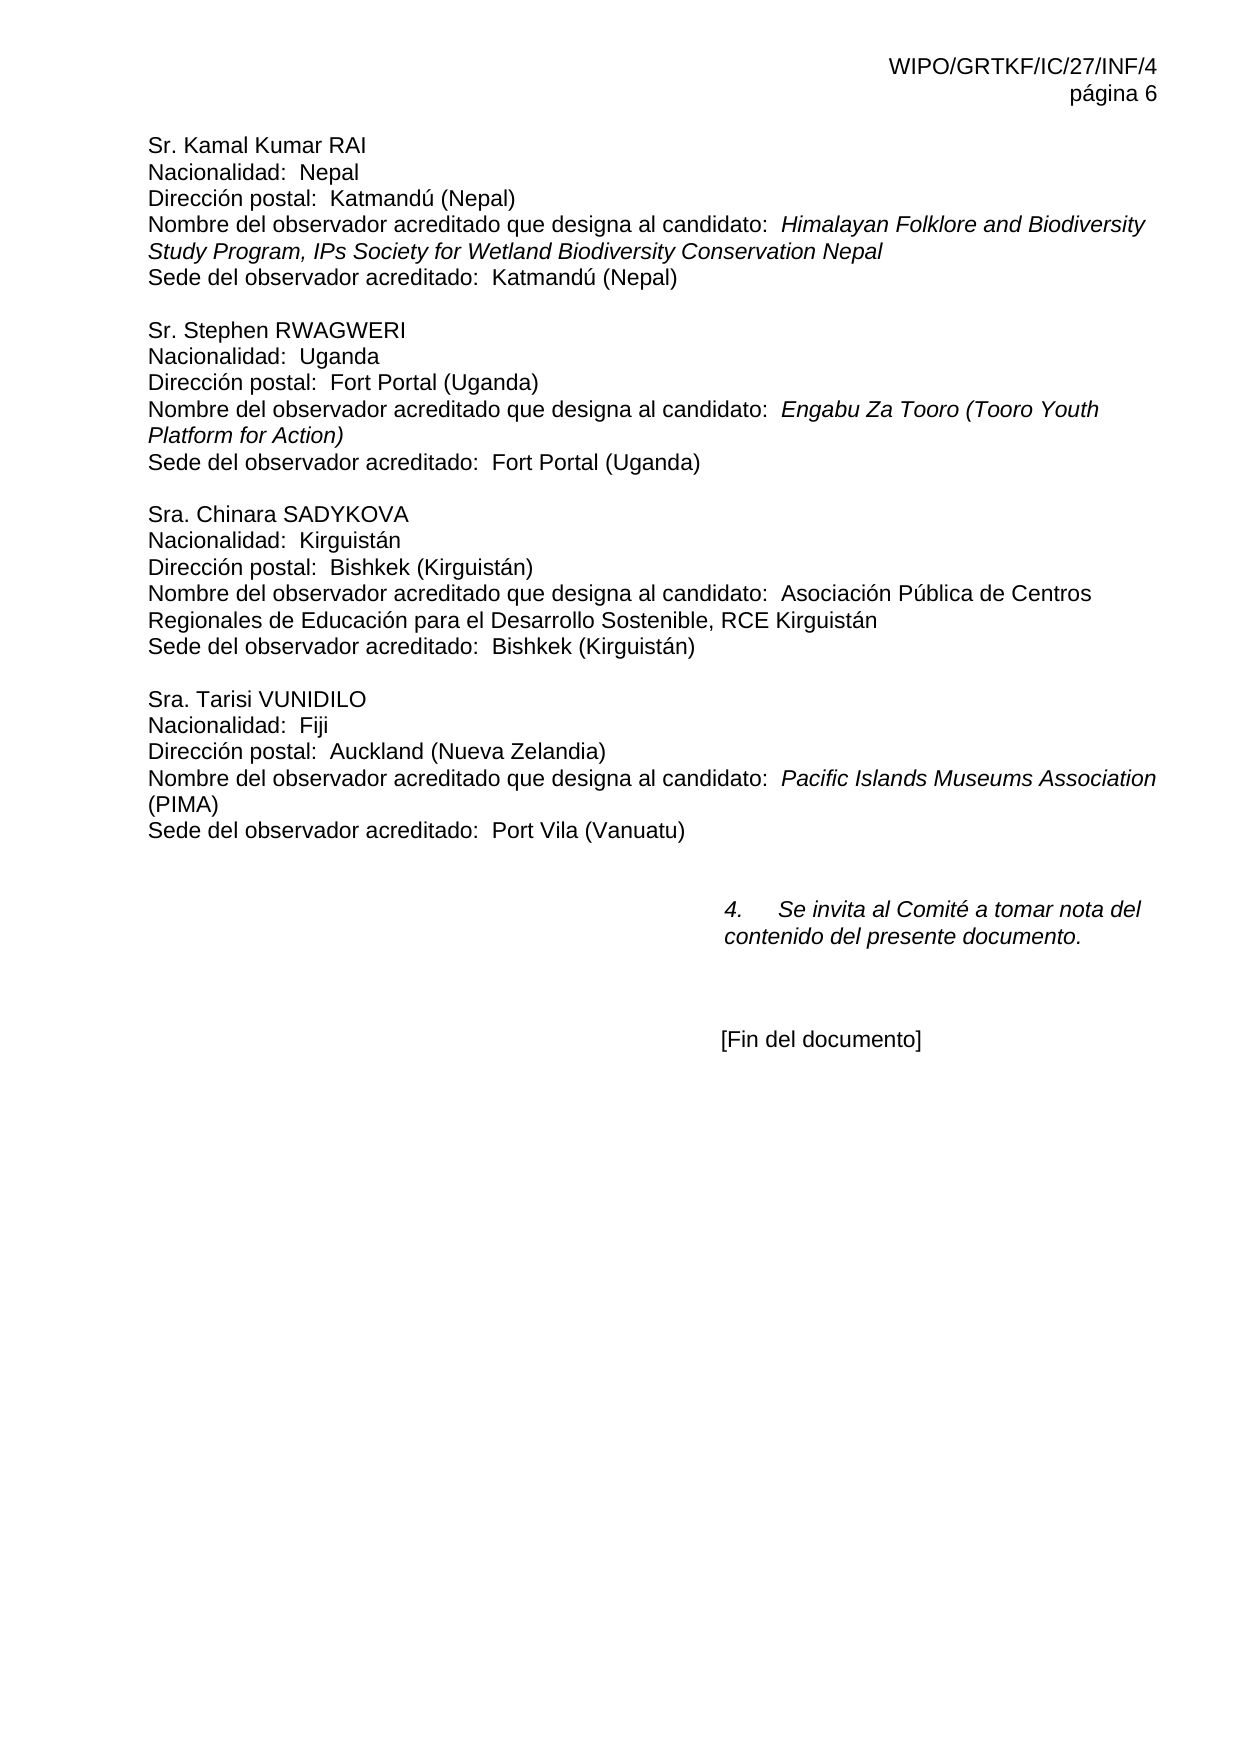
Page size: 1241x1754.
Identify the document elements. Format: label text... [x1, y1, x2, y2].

text Dirección postal: Bishkek (Kirguistán) [148, 554, 1157, 580]
text Sra. Chinara SADYKOVA [148, 501, 1157, 527]
text Nombre del observador acreditado que designa al candidato: Engabu Za Tooro (Tooro Youth Platform for Action) [148, 396, 1157, 448]
text Nacionalidad: Nepal [148, 158, 1157, 185]
text Sede del observador acreditado: Fort Portal (Uganda) [148, 448, 1157, 475]
text Dirección postal: Katmandú (Nepal) [148, 185, 1157, 211]
text Nombre del observador acreditado que designa al candidato: Pacific Islands Museums Association (PIMA) [148, 765, 1157, 817]
text Nacionalidad: Uganda [148, 343, 1157, 369]
text Sede del observador acreditado: Bishkek (Kirguistán) [148, 633, 1157, 659]
text Nacionalidad: Kirguistán [148, 527, 1157, 554]
text Nombre del observador acreditado que designa al candidato: Asociación Pública de Centros Regionales de Educación para el Desarrollo Sostenible, RCE Kirguistán [148, 580, 1157, 633]
text Nacionalidad: Fiji [148, 712, 1157, 738]
text Sra. Tarisi VUNIDILO [148, 686, 1157, 712]
text Sede del observador acreditado: Katmandú (Nepal) [148, 264, 1157, 290]
text Sr. Kamal Kumar RAI [148, 132, 1157, 158]
text Se invita al Comité a tomar nota del contenido del presente documento. [724, 896, 1157, 949]
text [Fin del documento] [721, 1025, 1157, 1052]
text Sede del observador acreditado: Port Vila (Vanuatu) [148, 817, 1157, 844]
text Nombre del observador acreditado que designa al candidato: Himalayan Folklore and Biodiversity Study Program, IPs Society for Wetland Biodiversity Conservation Nepal [148, 211, 1157, 264]
text Dirección postal: Fort Portal (Uganda) [148, 369, 1157, 396]
text Sr. Stephen RWAGWERI [148, 317, 1157, 343]
text Dirección postal: Auckland (Nueva Zelandia) [148, 738, 1157, 765]
